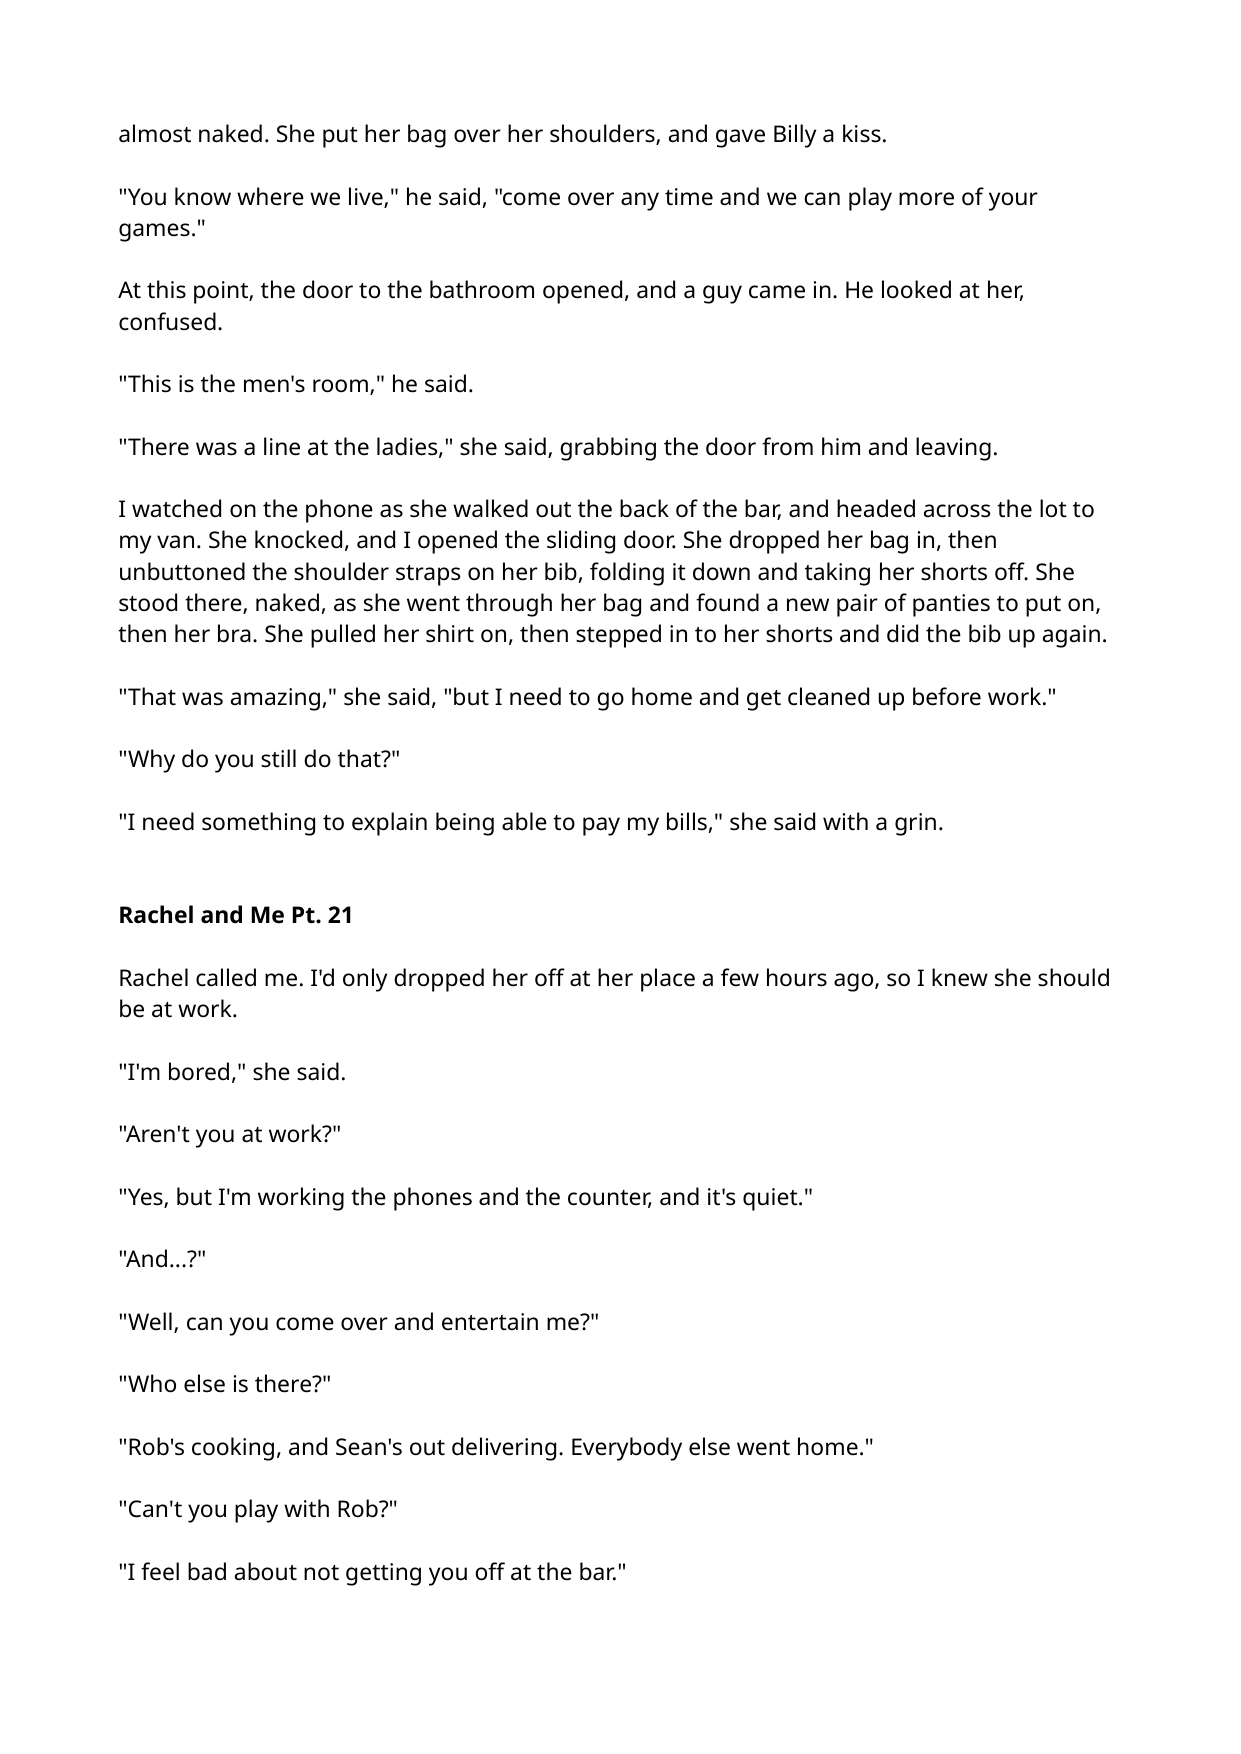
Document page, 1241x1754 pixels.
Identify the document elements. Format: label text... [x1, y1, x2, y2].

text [118, 118, 1122, 837]
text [118, 962, 1122, 1618]
text Rachel and Me Pt. 21 [118, 899, 1122, 931]
